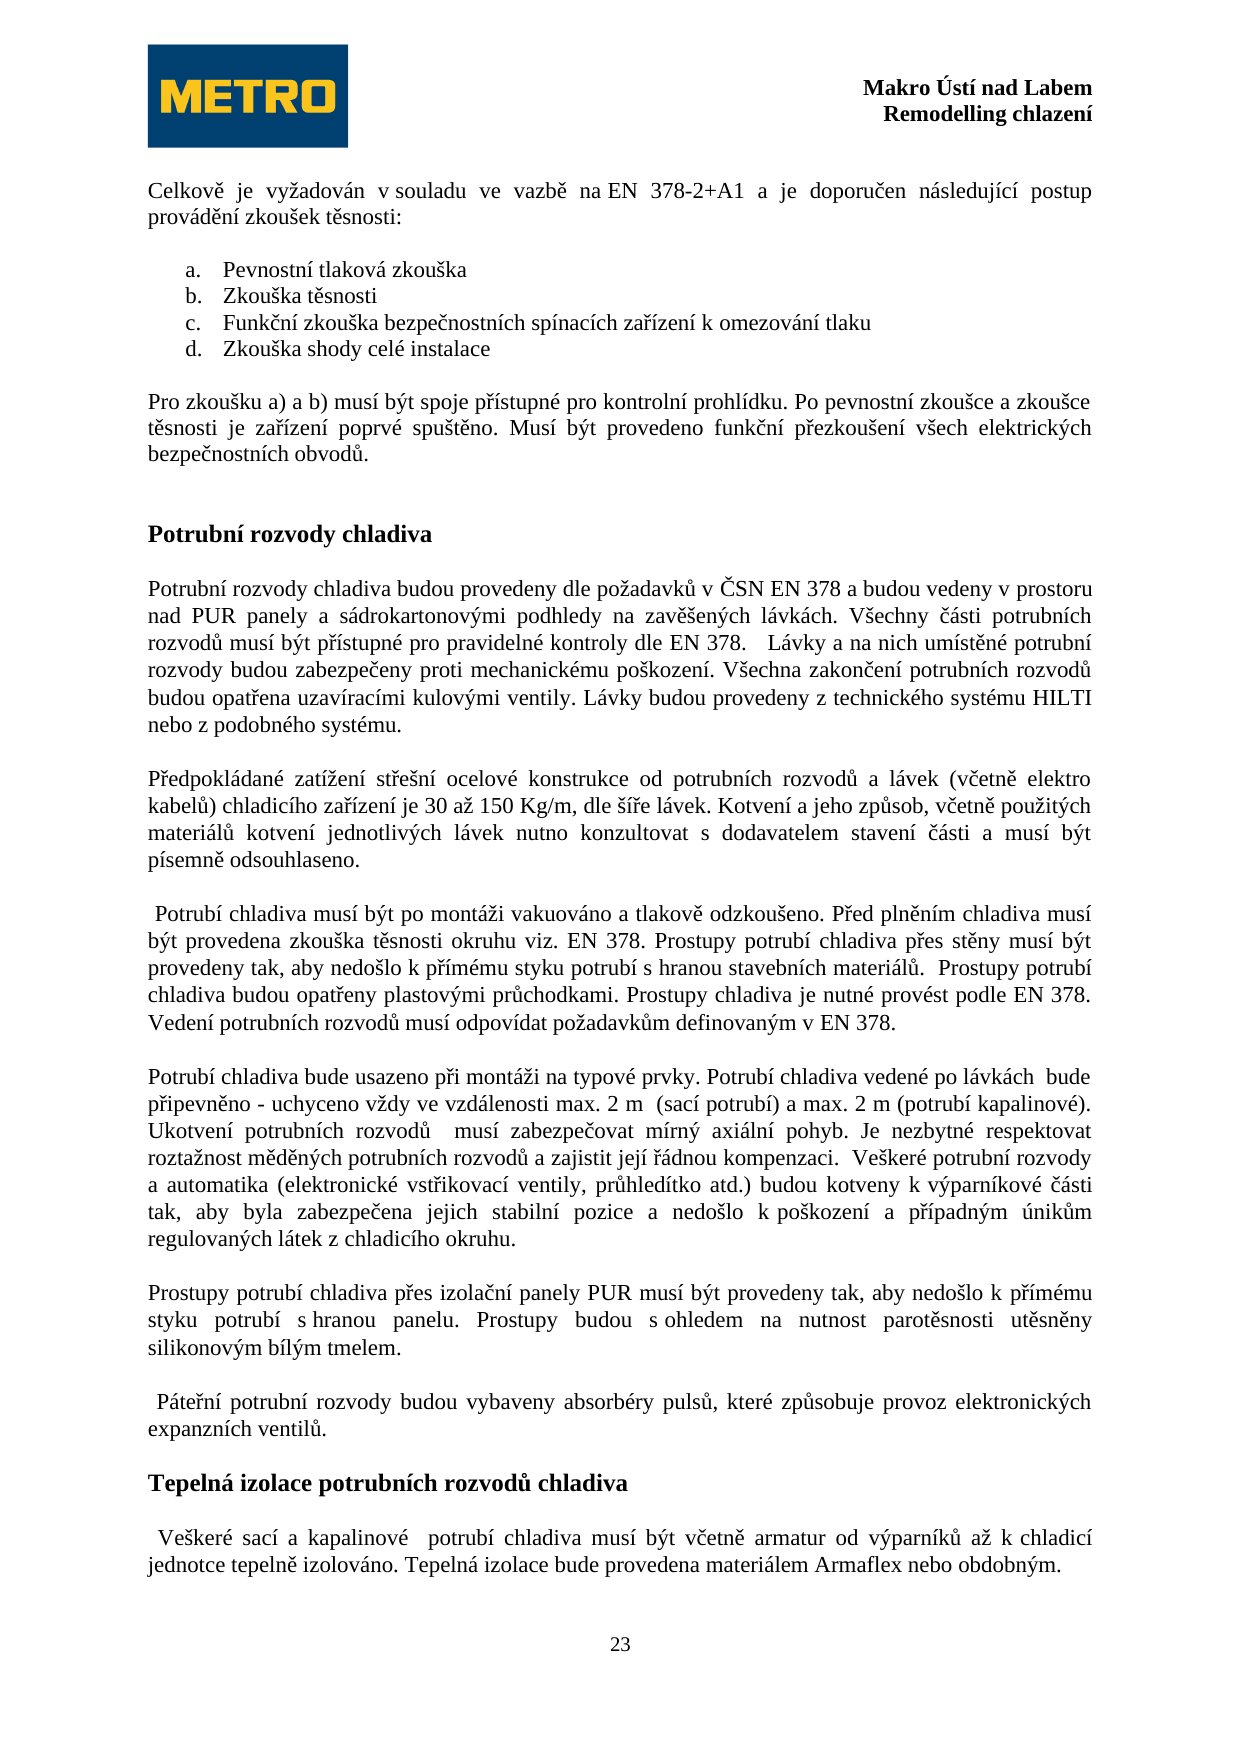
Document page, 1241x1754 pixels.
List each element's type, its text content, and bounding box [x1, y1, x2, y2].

list Potrubí chladiva bude usazeno při montáži na typové prvky. Potrubí chladiva vedené po lávkách bude připevněno - uchyceno vždy ve vzdálenosti max. 2 m (sací potrubí) a max. 2 m (potrubí kapalinové). Ukotvení potrubních rozvodů musí zabezpečovat mírný axiální pohyb. Je nezbytné respektovat roztažnost měděných potrubních rozvodů a zajistit její řádnou kompenzaci. Veškeré potrubní rozvody a automatika (elektronické vstřikovací ventily, průhledítko atd.) budou kotveny k výparníkové části tak, aby byla zabezpečena jejich stabilní pozice a nedošlo k poškození a případným únikům regulovaných látek z chladicího okruhu. [148, 1062, 1093, 1252]
picture [147, 44, 349, 148]
text Potrubní rozvody chladiva [148, 519, 1093, 548]
list Prostupy potrubí chladiva přes izolační panely PUR musí být provedeny tak, aby nedošlo k přímému styku potrubí s hranou panelu. Prostupy budou s ohledem na nutnost parotěsnosti utěsněny silikonovým bílým tmelem. [148, 1279, 1093, 1360]
list Potrubní rozvody chladiva budou provedeny dle požadavků v ČSN EN 378 a budou vedeny v prostoru nad PUR panely a sádrokartonovými podhledy na zavěšených lávkách. Všechny části potrubních rozvodů musí být přístupné pro pravidelné kontroly dle EN 378. Lávky a na nich umístěné potrubní rozvody budou zabezpečeny proti mechanickému poškození. Všechna zakončení potrubních rozvodů budou opatřena uzavíracími kulovými ventily. Lávky budou provedeny z technického systému HILTI nebo z podobného systému. [148, 574, 1093, 737]
text Celkově je vyžadován v souladu ve vazbě na EN 378-2+A1 a je doporučen následující postup provádění zkoušek těsnosti: [148, 177, 1093, 229]
list Pevnostní tlaková zkouška [185, 256, 1093, 282]
list Potrubí chladiva musí být po montáži vakuováno a tlakově odzkoušeno. Před plněním chladiva musí být provedena zkouška těsnosti okruhu viz. EN 378. Prostupy potrubí chladiva přes stěny musí být provedeny tak, aby nedošlo k přímému styku potrubí s hranou stavebních materiálů. Prostupy potrubí chladiva budou opatřeny plastovými průchodkami. Prostupy chladiva je nutné provést podle EN 378. Vedení potrubních rozvodů musí odpovídat požadavkům definovaným v EN 378. [148, 899, 1093, 1035]
text Pro zkoušku a) a b) musí být spoje přístupné pro kontrolní prohlídku. Po pevnostní zkoušce a zkoušce těsnosti je zařízení poprvé spuštěno. Musí být provedeno funkční přezkoušení všech elektrických bezpečnostních obvodů. [148, 388, 1093, 467]
list Předpokládané zatížení střešní ocelové konstrukce od potrubních rozvodů a lávek (včetně elektro kabelů) chladicího zařízení je 30 až 150 Kg/m, dle šíře lávek. Kotvení a jeho způsob, včetně použitých materiálů kotvení jednotlivých lávek nutno konzultovat s dodavatelem stavení části a musí být písemně odsouhlaseno. [148, 764, 1093, 872]
list Zkouška těsnosti [185, 282, 1093, 309]
list Funkční zkouška bezpečnostních spínacích zařízení k omezování tlaku [185, 309, 1093, 335]
text Tepelná izolace potrubních rozvodů chladiva [148, 1468, 1093, 1497]
list Páteřní potrubní rozvody budou vybaveny absorbéry pulsů, které způsobuje provoz elektronických expanzních ventilů. [148, 1387, 1093, 1441]
list Veškeré sací a kapalinové potrubí chladiva musí být včetně armatur od výparníků až k chladicí jednotce tepelně izolováno. Tepelná izolace bude provedena materiálem Armaflex nebo obdobným. [148, 1523, 1093, 1578]
list Zkouška shody celé instalace [185, 335, 1093, 361]
